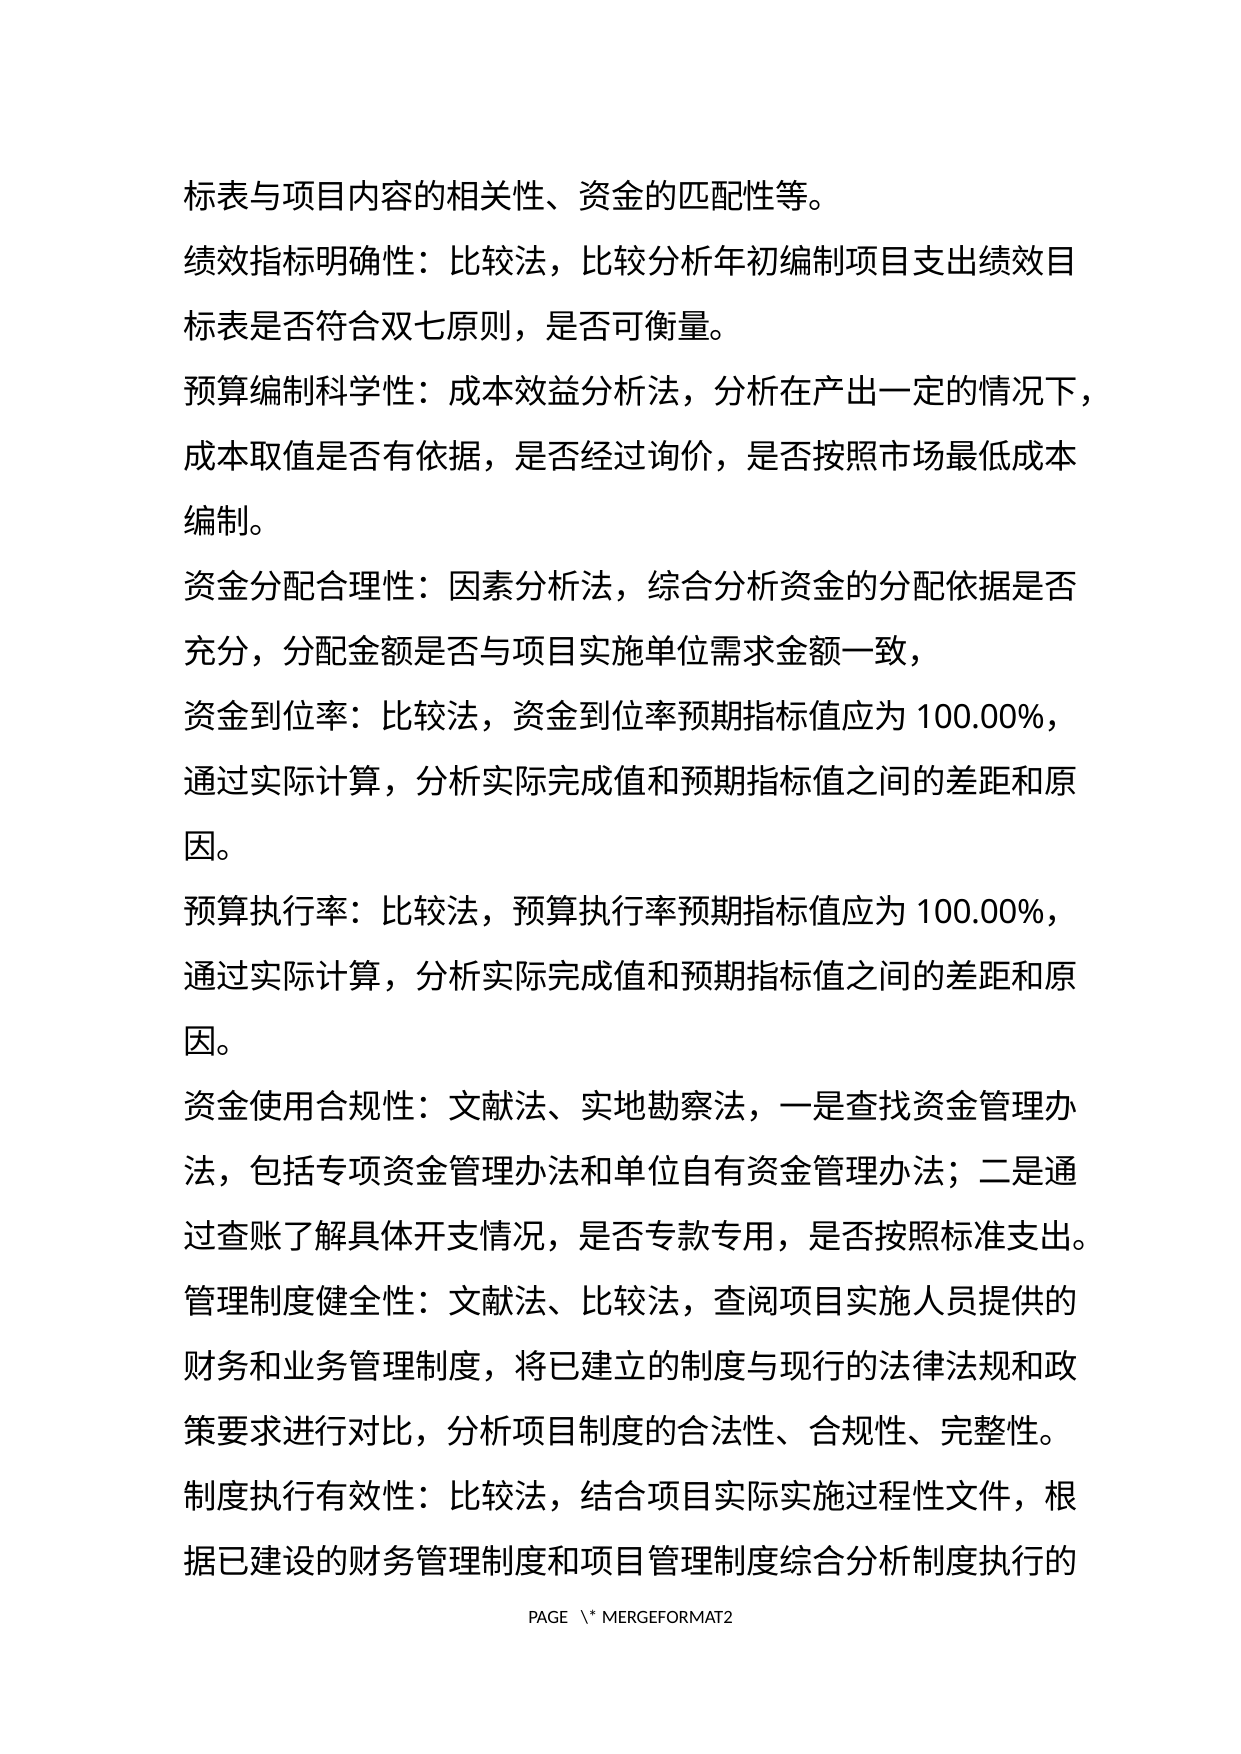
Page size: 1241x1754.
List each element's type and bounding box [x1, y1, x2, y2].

text [183, 162, 1078, 1592]
